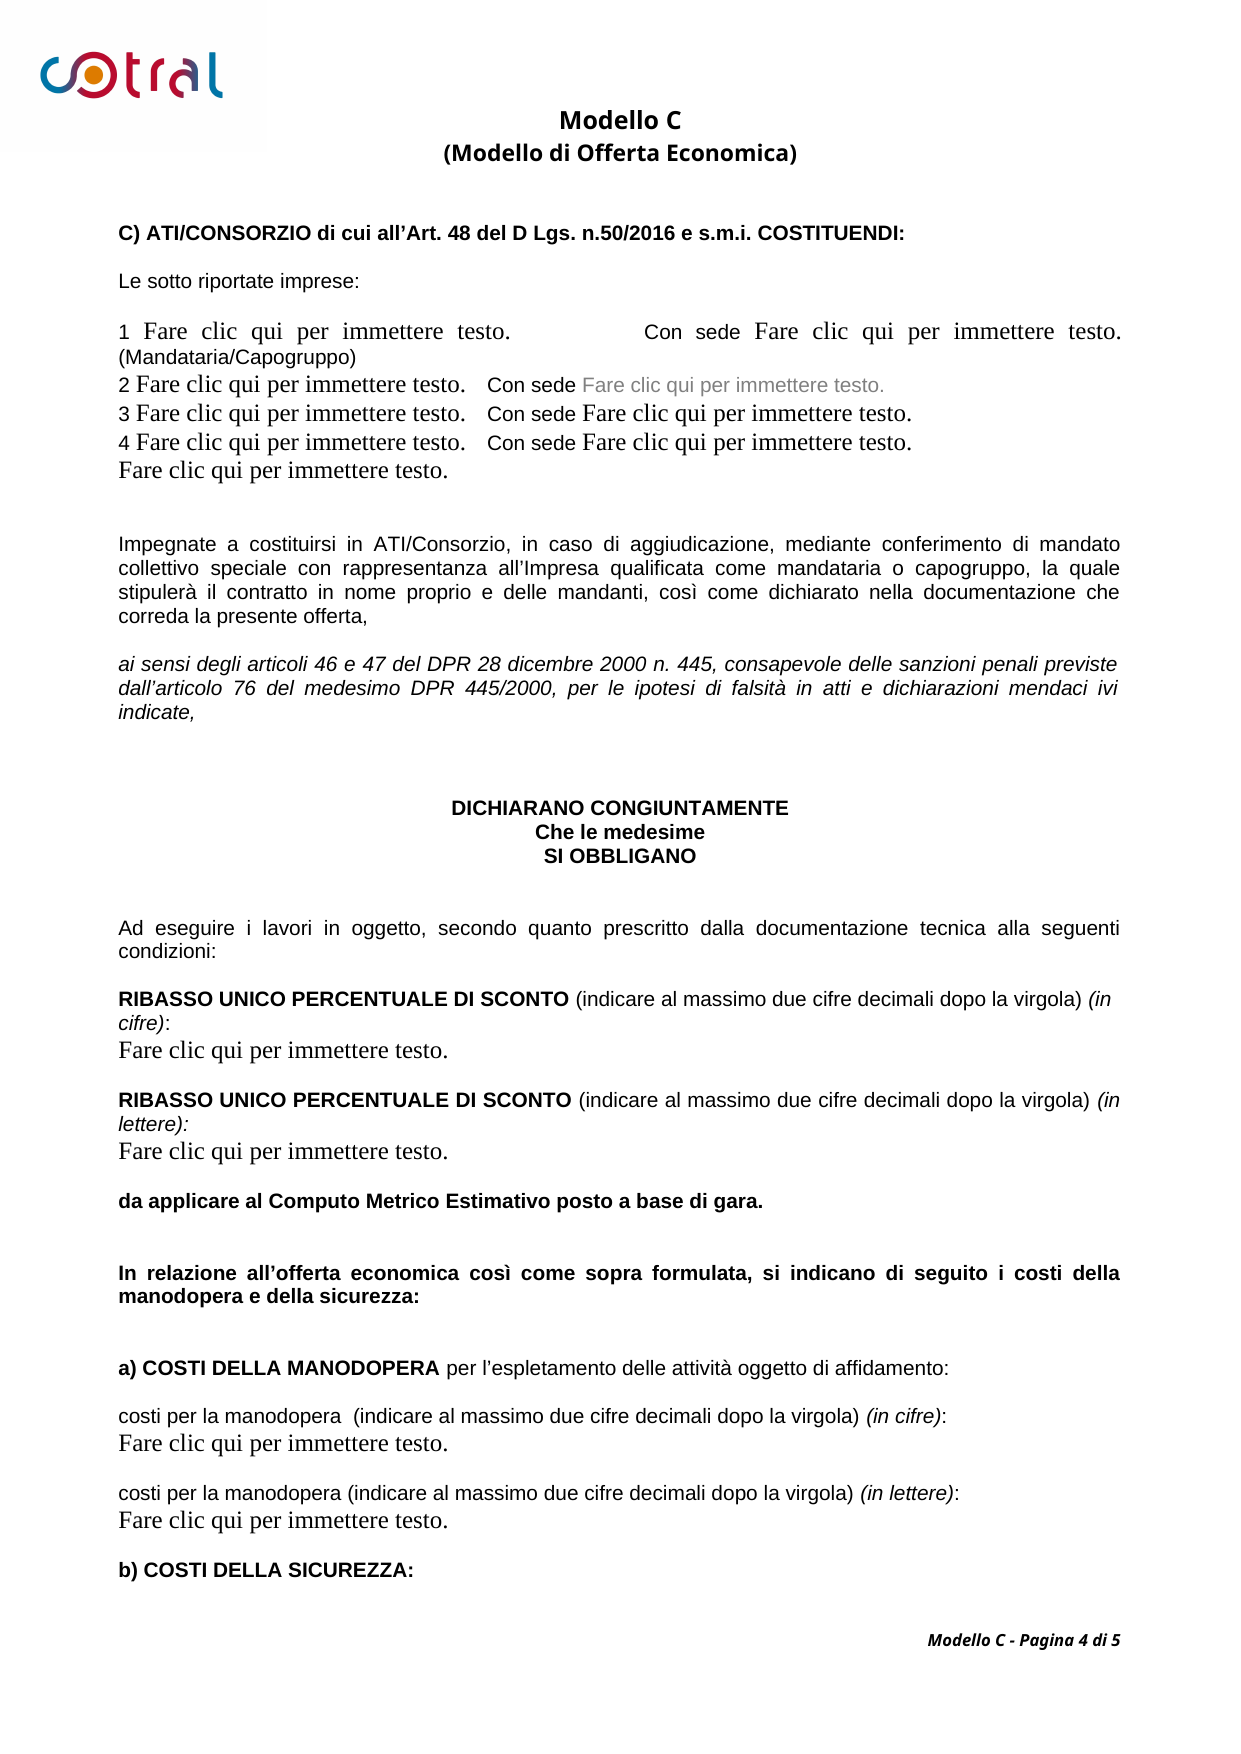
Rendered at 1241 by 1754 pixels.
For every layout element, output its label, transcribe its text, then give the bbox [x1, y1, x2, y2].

text Impegnate a costituirsi in ATI/Consorzio, in caso di aggiudicazione, mediante conferimento di mandato collettivo speciale con rappresentanza all’Impresa qualificata come mandataria o capogruppo, la quale stipulerà il contratto in nome proprio e delle mandanti, così come dichiarato nella documentazione che correda la presente offerta, [118, 532, 1122, 628]
text RIBASSO UNICO PERCENTUALE DI SCONTO (indicare al massimo due cifre decimali dopo la virgola) (in cifre): [118, 987, 1122, 1035]
text DICHIARANO CONGIUNTAMENTE [118, 796, 1122, 819]
text SI OBBLIGANO [118, 843, 1122, 867]
text Che le medesime [118, 819, 1122, 843]
text 1 Con sede (Mandataria/Capogruppo) [118, 316, 1122, 369]
text C) ATI/CONSORZIO di cui all’Art. 48 del D Lgs. n.50/2016 e s.m.i. COSTITUENDI: [118, 221, 1122, 244]
text da applicare al Computo Metrico Estimativo posto a base di gara. [118, 1188, 1122, 1212]
picture [0, 0, 268, 152]
text 3 Con sede [118, 398, 1122, 427]
text 4 Con sede [118, 427, 1122, 455]
text a) COSTI DELLA MANODOPERA per l’espletamento delle attività oggetto di affidamento: [118, 1356, 1122, 1380]
text 2 Con sede [118, 369, 1122, 398]
text costi per la manodopera (indicare al massimo due cifre decimali dopo la virgola) (in lettere): [118, 1481, 1122, 1505]
text In relazione all’offerta economica così come sopra formulata, si indicano di seguito i costi della manodopera e della sicurezza: [118, 1260, 1122, 1308]
text Ad eseguire i lavori in oggetto, secondo quanto prescritto dalla documentazione tecnica alla seguenti condizioni: [118, 915, 1122, 963]
text costi per la manodopera (indicare al massimo due cifre decimali dopo la virgola) (in cifre): [118, 1404, 1122, 1428]
text RIBASSO UNICO PERCENTUALE DI SCONTO (indicare al massimo due cifre decimali dopo la virgola) (in lettere): [118, 1088, 1122, 1136]
text Le sotto riportate imprese: [118, 268, 1122, 292]
text b) COSTI DELLA SICUREZZA: [118, 1557, 1122, 1581]
text ai sensi degli articoli 46 e 47 del DPR 28 dicembre 2000 n. 445, consapevole delle sanzioni penali previste dall’articolo 76 del medesimo DPR 445/2000, per le ipotesi di falsità in atti e dichiarazioni mendaci ivi indicate, [118, 652, 1122, 724]
